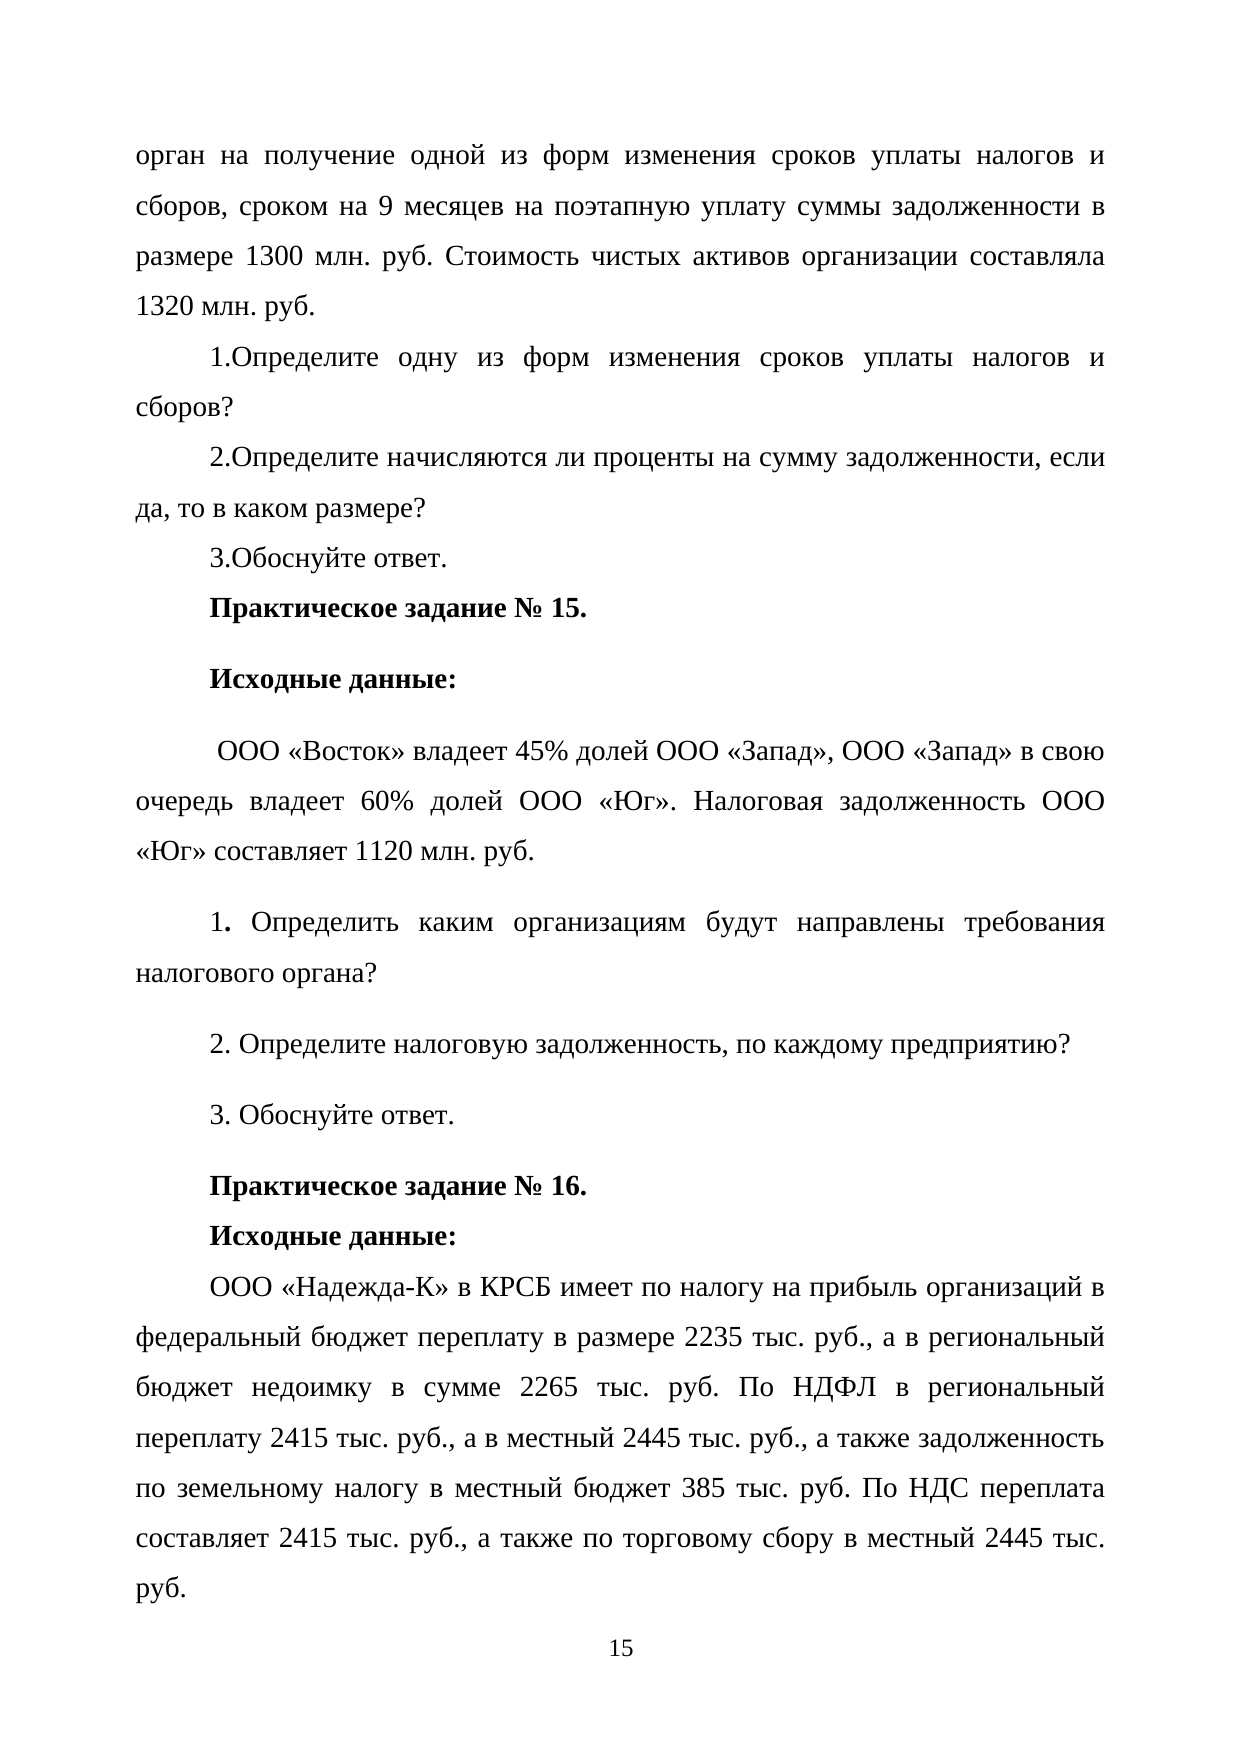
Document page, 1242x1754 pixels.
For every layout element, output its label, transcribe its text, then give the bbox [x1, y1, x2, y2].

list 3. Обоснуйте ответ. [135, 1097, 1106, 1131]
text 1.Определите одну из форм изменения сроков уплаты налогов и сборов? [135, 339, 1106, 423]
list 1. Определить каким организациям будут направлены требования налогового органа? [135, 904, 1106, 988]
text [135, 137, 1106, 322]
text ООО «Надежда-К» в КРСБ имеет по налогу на прибыль организаций в федеральный бюджет переплату в размере 2235 тыс. руб., а в региональный бюджет недоимку в сумме 2265 тыс. руб. По НДФЛ в региональный переплату 2415 тыс. руб., а в местный 2445 тыс. руб., а также задолженность по земельному налогу в местный бюджет 385 тыс. руб. По НДС переплата составляет 2415 тыс. руб., а также по торговому сбору в местный 2445 тыс. руб. [135, 1269, 1106, 1604]
text Практическое задание № 16. [135, 1168, 1106, 1202]
list 2. Определите налоговую задолженность, по каждому предприятию? [135, 1026, 1106, 1059]
text Исходные данные: [135, 1218, 1106, 1252]
list Практическое задание № 15. [135, 590, 1106, 624]
text 3.Обоснуйте ответ. [135, 540, 1106, 573]
list ООО «Восток» владеет 45% долей ООО «Запад», ООО «Запад» в свою очередь владеет 60% долей ООО «Юг». Налоговая задолженность ООО «Юг» составляет 1120 млн. руб. [135, 733, 1106, 867]
text 2.Определите начисляются ли проценты на сумму задолженности, если да, то в каком размере? [135, 439, 1106, 523]
list Исходные данные: [135, 661, 1106, 695]
